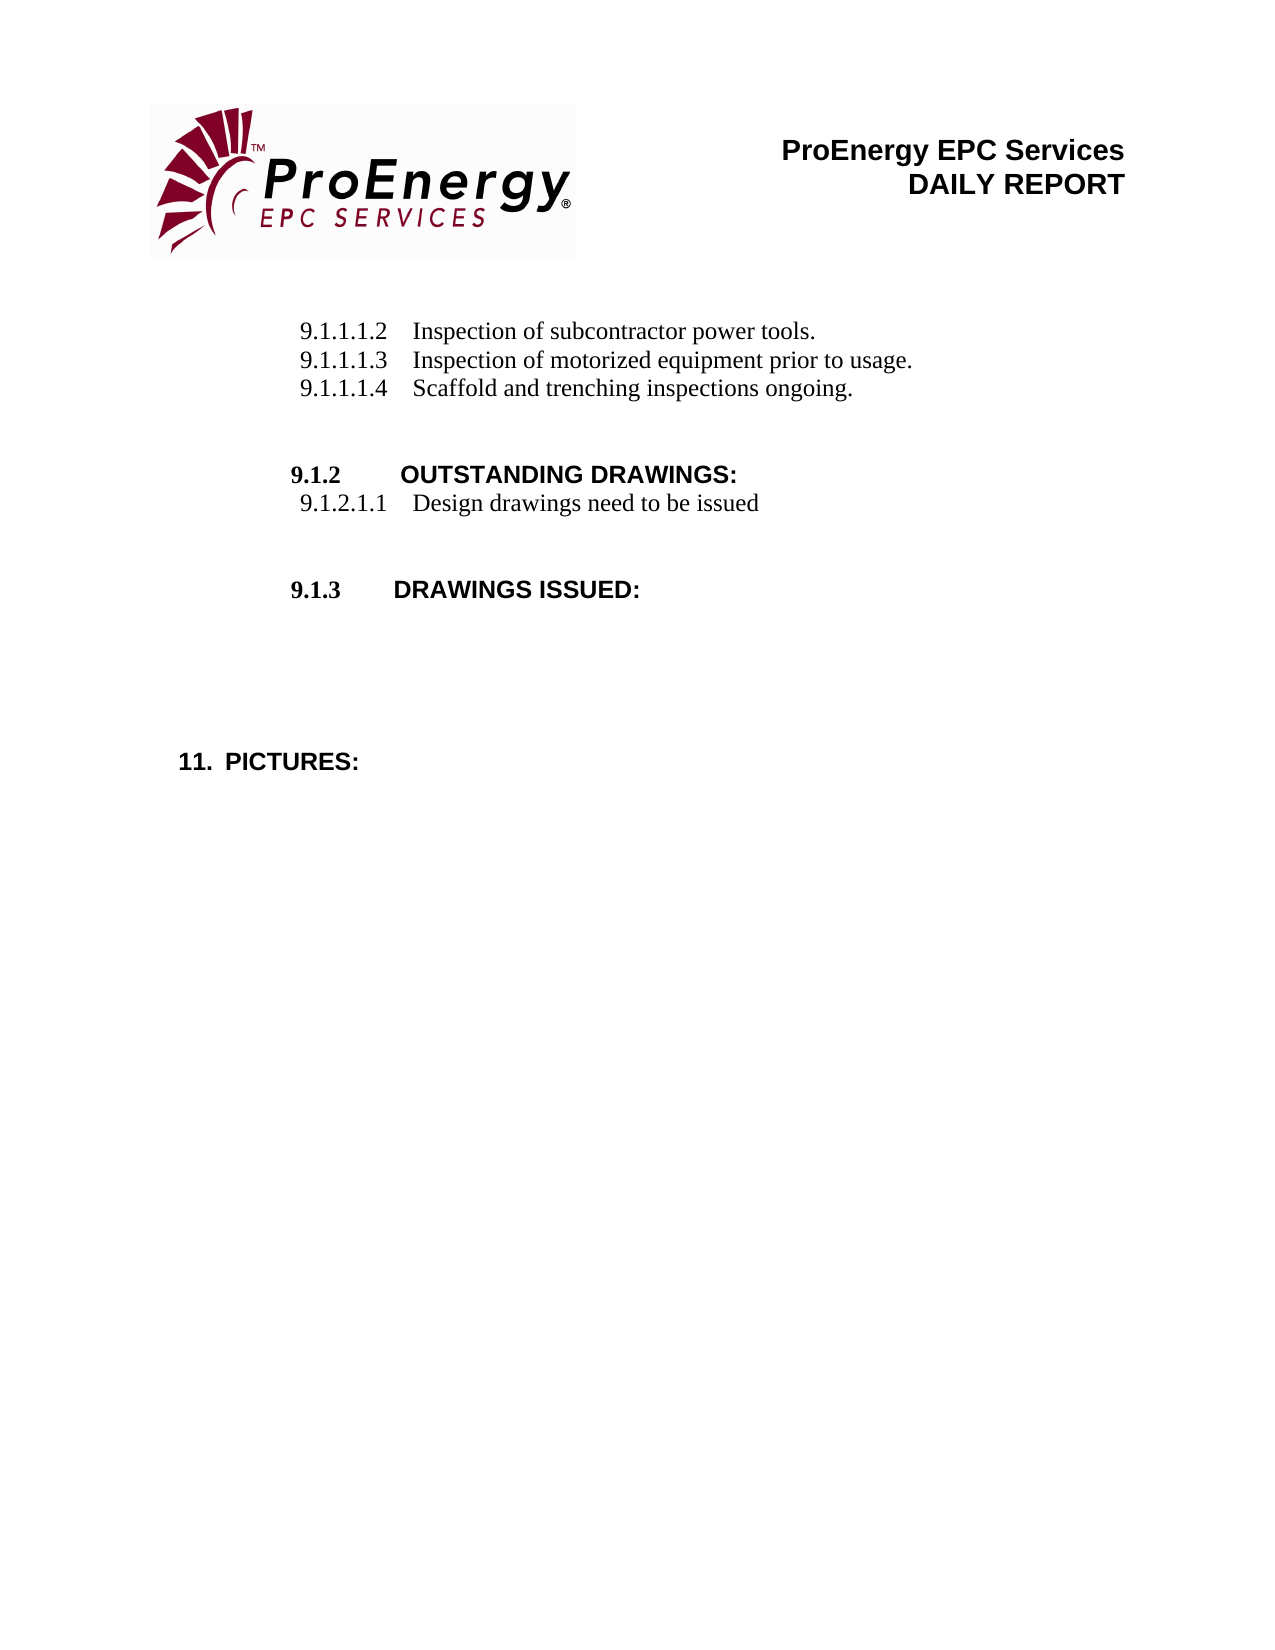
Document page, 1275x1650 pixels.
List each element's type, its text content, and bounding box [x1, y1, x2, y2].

text 11. PICTURES: [178, 747, 1125, 776]
picture [150, 103, 577, 259]
list OUTSTANDING DRAWINGS: [291, 460, 1125, 488]
list Inspection of subcontractor power tools. [300, 316, 1125, 345]
list Scaffold and trenching inspections ongoing. [300, 373, 1125, 402]
list Design drawings need to be issued [300, 488, 1125, 517]
list DRAWINGS ISSUED: [291, 575, 1125, 604]
list Inspection of motorized equipment prior to usage. [300, 345, 1125, 373]
